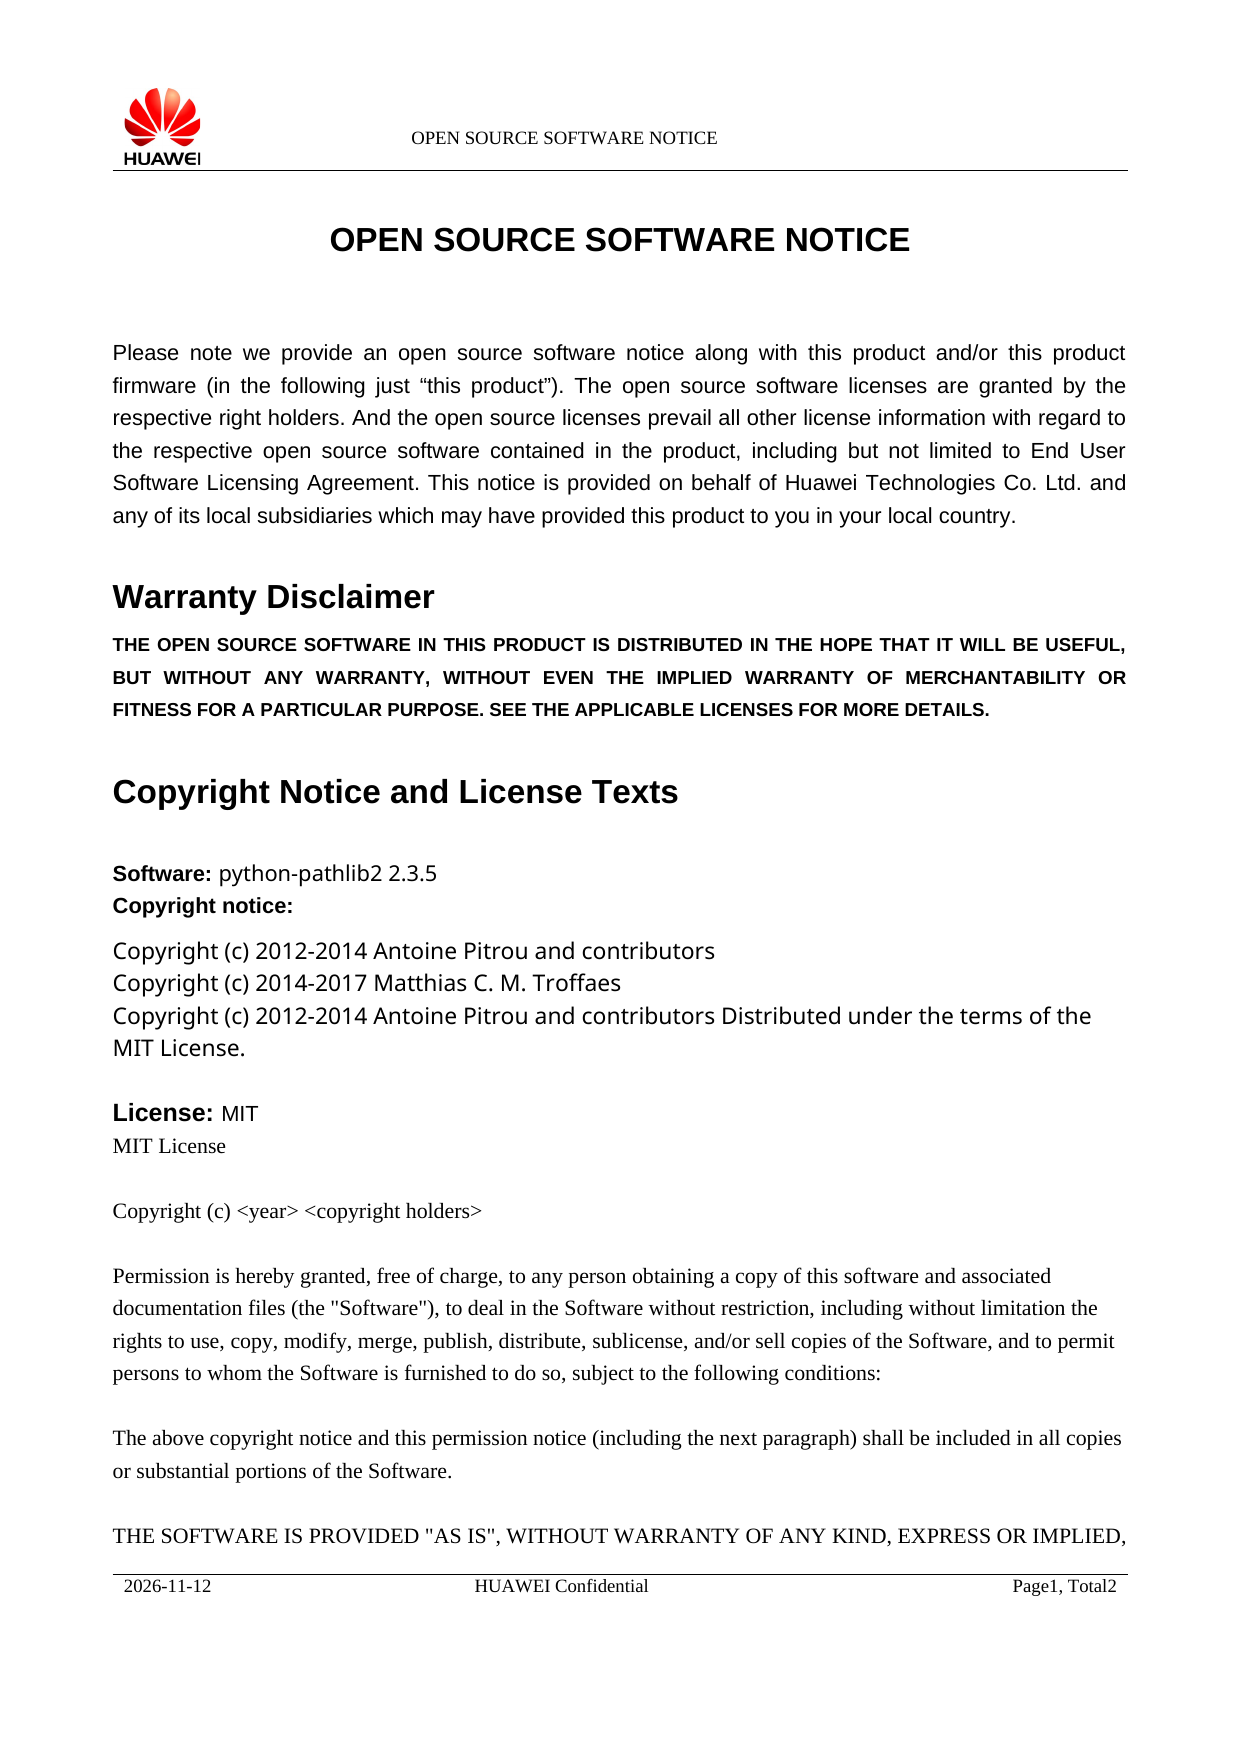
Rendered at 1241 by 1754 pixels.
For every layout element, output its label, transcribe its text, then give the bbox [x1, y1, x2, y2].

text Copyright (c) 2012-2014 Antoine Pitrou and contributors Distributed under the terms of the MIT License. [112, 999, 1128, 1096]
text Copyright (c) 2014-2017 Matthias C. M. Troffaes [112, 966, 1128, 999]
text Please note we provide an open source software notice along with this product and/or this product firmware (in the following just “this product”). The open source software licenses are granted by the respective right holders. And the open source licenses prevail all other license information with regard to the respective open source software contained in the product, including but not limited to End User Software Licensing Agreement. This notice is provided on behalf of Huawei Technologies Co. Ltd. and any of its local subsidiaries which may have provided this product to you in your local country. [112, 336, 1128, 531]
text The open source software in this product is distributed in the hope that it will be useful, but WITHOUT ANY WARRANTY, without even the implied warranty of MERCHANTABILITY or FITNESS FOR A PARTICULAR PURPOSE. See the applicable licenses for more details. [112, 629, 1128, 726]
text Copyright (c) 2012-2014 Antoine Pitrou and contributors [112, 934, 1128, 966]
text Copyright Notice and License Texts [112, 759, 1128, 824]
text Warranty Disclaimer [112, 564, 1128, 629]
text OPEN SOURCE SOFTWARE NOTICE [112, 206, 1128, 271]
picture [124, 88, 201, 165]
title Software: python-pathlib2 2.3.5 [112, 856, 1128, 889]
text License: MIT [112, 1096, 1128, 1129]
text Copyright notice: [112, 889, 1128, 921]
